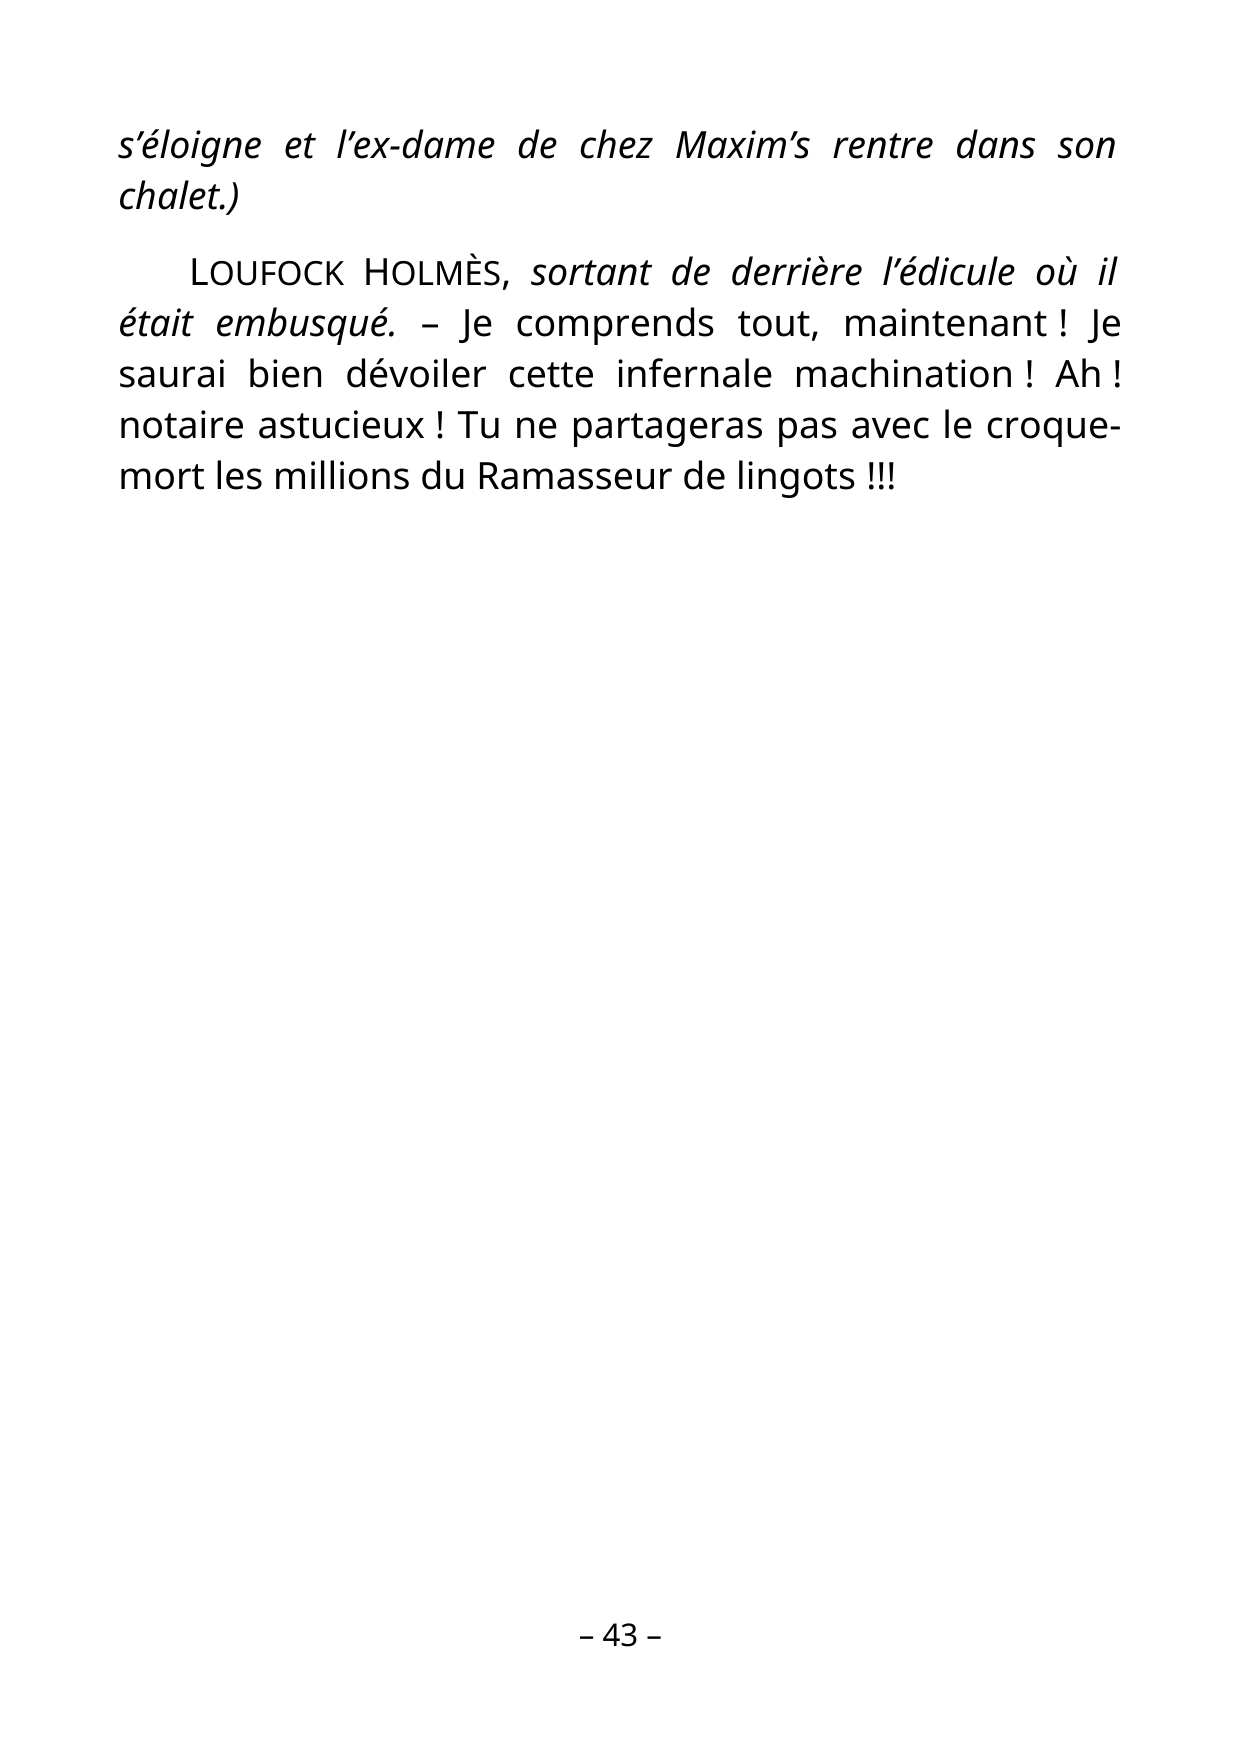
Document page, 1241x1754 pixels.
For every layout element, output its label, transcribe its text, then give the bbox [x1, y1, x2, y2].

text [118, 118, 1122, 220]
text LOUFOCK HOLMÈS, sortant de derrière l’édicule où il était embusqué. – Je comprends tout, maintenant ! Je saurai bien dévoiler cette infernale machination ! Ah ! notaire astucieux ! Tu ne partageras pas avec le croque-mort les millions du Ramasseur de lingots !!! [118, 245, 1122, 500]
